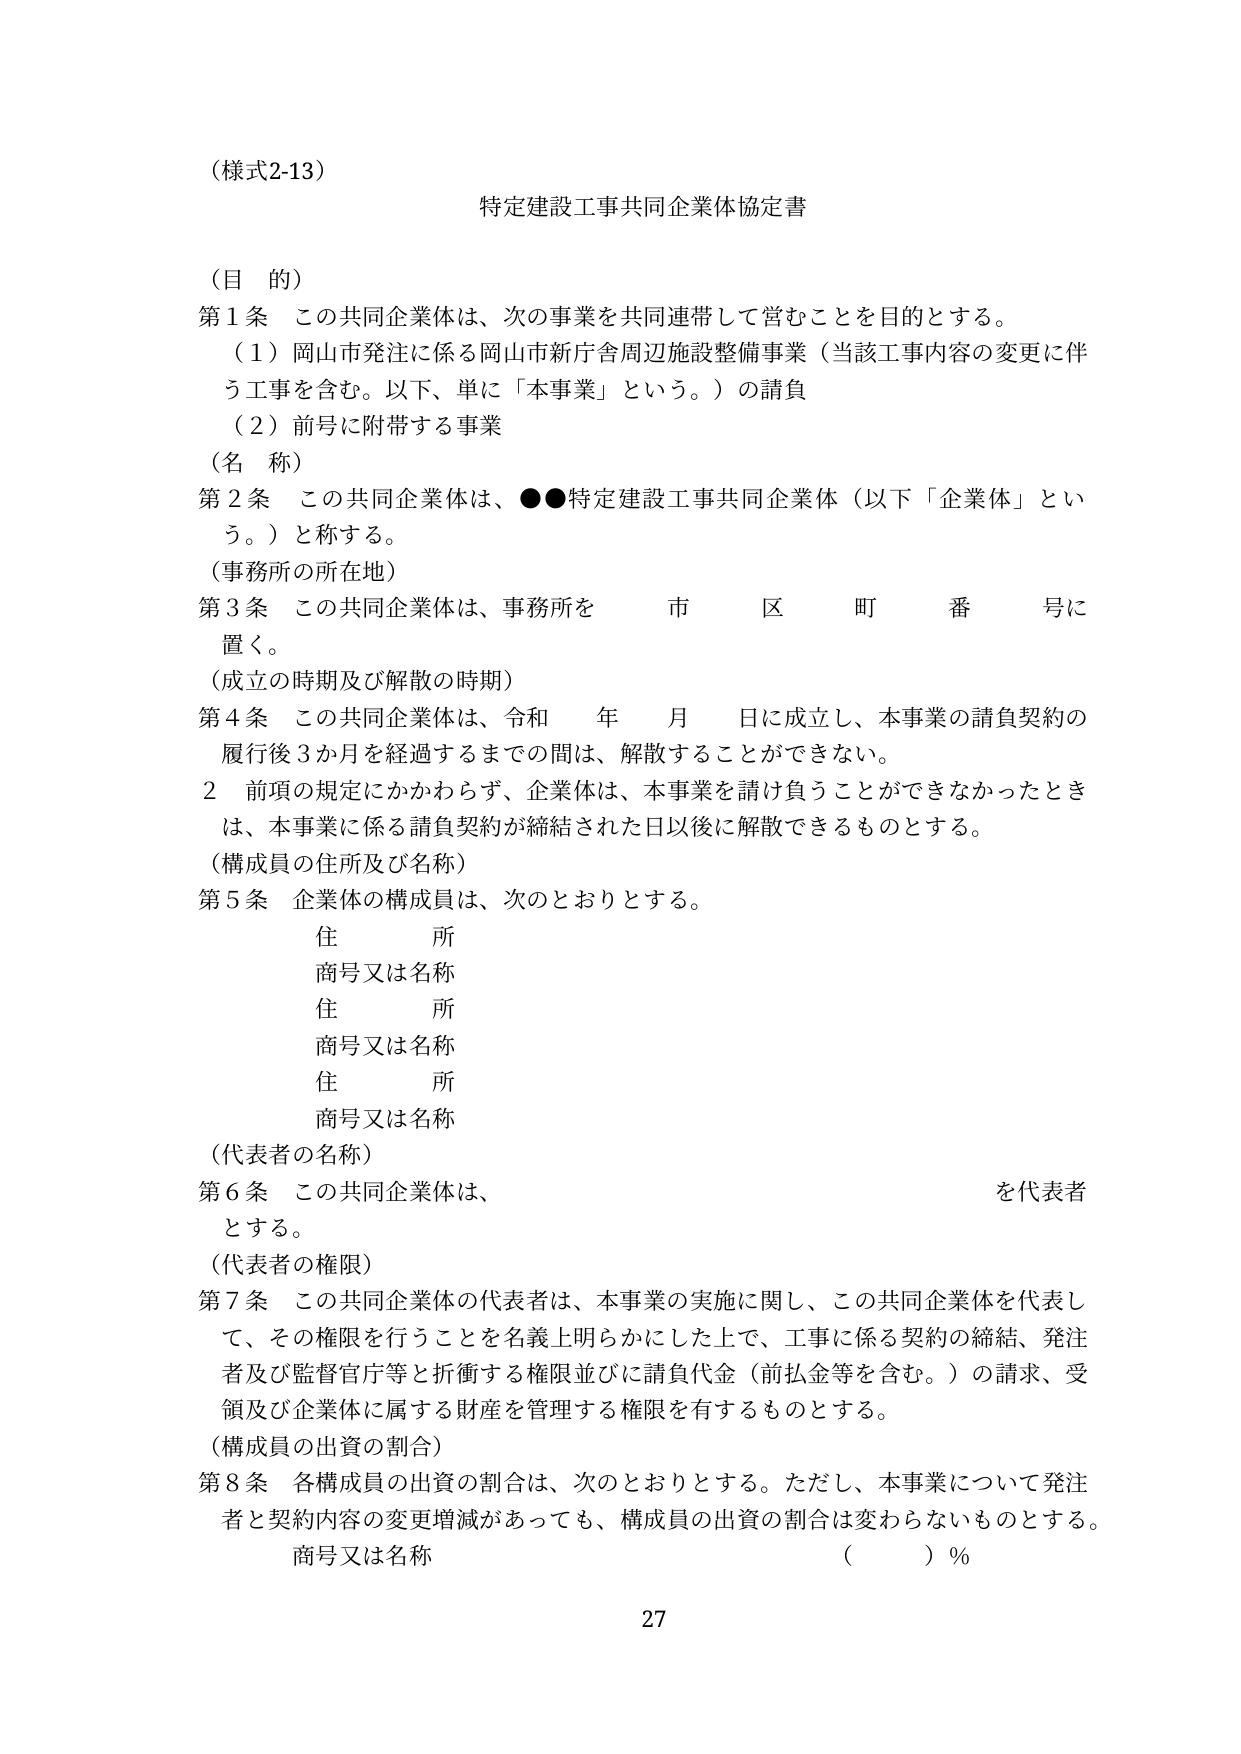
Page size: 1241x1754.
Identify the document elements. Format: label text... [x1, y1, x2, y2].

text 特定建設工事共同企業体協定書 [196, 188, 1089, 224]
text （構成員の住所及び名称） [196, 844, 1089, 880]
text 商号又は名称 [314, 1026, 1089, 1063]
text （２）前号に附帯する事業 [196, 406, 1089, 443]
text 第８条 各構成員の出資の割合は、次のとおりとする。ただし、本事業について発注者と契約内容の変更増減があっても、構成員の出資の割合は変わらないものとする。 [196, 1464, 1089, 1537]
text 第１条 この共同企業体は、次の事業を共同連帯して営むことを目的とする。 [196, 297, 1089, 333]
text 商号又は名称 （ ）％ [196, 1537, 1089, 1573]
text （１）岡山市発注に係る岡山市新庁舎周辺施設整備事業（当該工事内容の変更に伴う工事を含む。以下、単に「本事業」という。）の請負 [196, 333, 1089, 406]
text 住 所 [314, 990, 1089, 1026]
text （構成員の出資の割合） [196, 1427, 1089, 1464]
text （代表者の名称） [196, 1136, 1089, 1172]
text 第５条 企業体の構成員は、次のとおりとする。 [196, 880, 1089, 917]
text （目 的） [196, 261, 1089, 297]
text 住 所 [314, 917, 1089, 953]
text ２ 前項の規定にかかわらず、企業体は、本事業を請け負うことができなかったときは、本事業に係る請負契約が締結された日以後に解散できるものとする。 [196, 771, 1089, 844]
text 第２条 この共同企業体は、●●特定建設工事共同企業体（以下「企業体」という。）と称する。 [196, 479, 1089, 552]
text 第４条 この共同企業体は、令和 年 月 日に成立し、本事業の請負契約の履行後３か月を経過するまでの間は、解散することができない。 [196, 698, 1089, 771]
text 商号又は名称 [314, 1099, 1089, 1136]
text 第６条 この共同企業体は、 を代表者とする。 [196, 1172, 1089, 1245]
text 住 所 [314, 1063, 1089, 1099]
text 商号又は名称 [314, 953, 1089, 990]
text （事務所の所在地） [196, 552, 1089, 589]
text 第３条 この共同企業体は、事務所を 市 区 町 番 号に置く。 [196, 589, 1089, 662]
text （様式2-13） [175, 151, 1089, 188]
text 第７条 この共同企業体の代表者は、本事業の実施に関し、この共同企業体を代表して、その権限を行うことを名義上明らかにした上で、工事に係る契約の締結、発注者及び監督官庁等と折衝する権限並びに請負代金（前払金等を含む。）の請求、受領及び企業体に属する財産を管理する権限を有するものとする。 [196, 1281, 1089, 1427]
text （代表者の権限） [196, 1245, 1089, 1281]
text （名 称） [196, 443, 1089, 479]
text （成立の時期及び解散の時期） [196, 662, 1089, 698]
